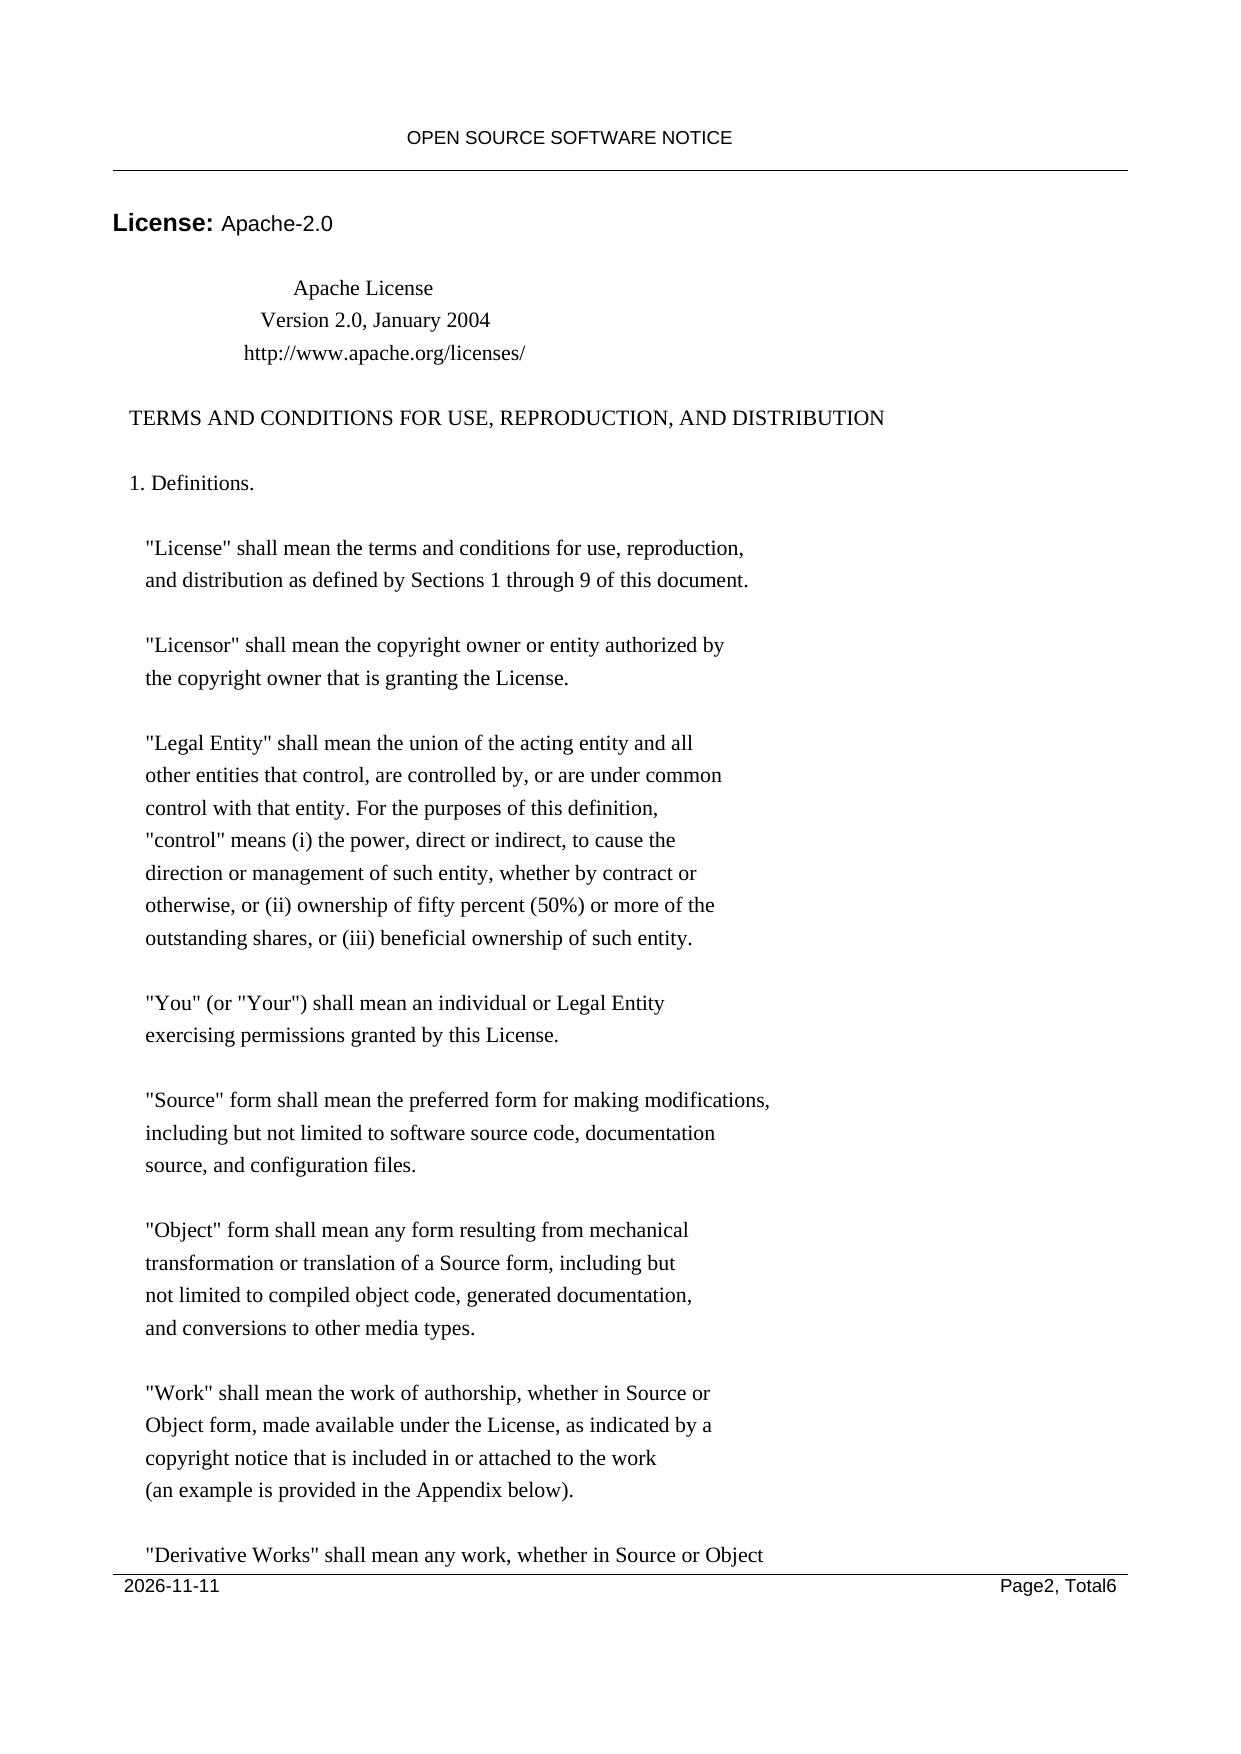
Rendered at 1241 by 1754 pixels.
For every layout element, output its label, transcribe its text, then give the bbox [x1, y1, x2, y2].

text License: Apache-2.0 [112, 206, 1128, 239]
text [112, 239, 1128, 1571]
